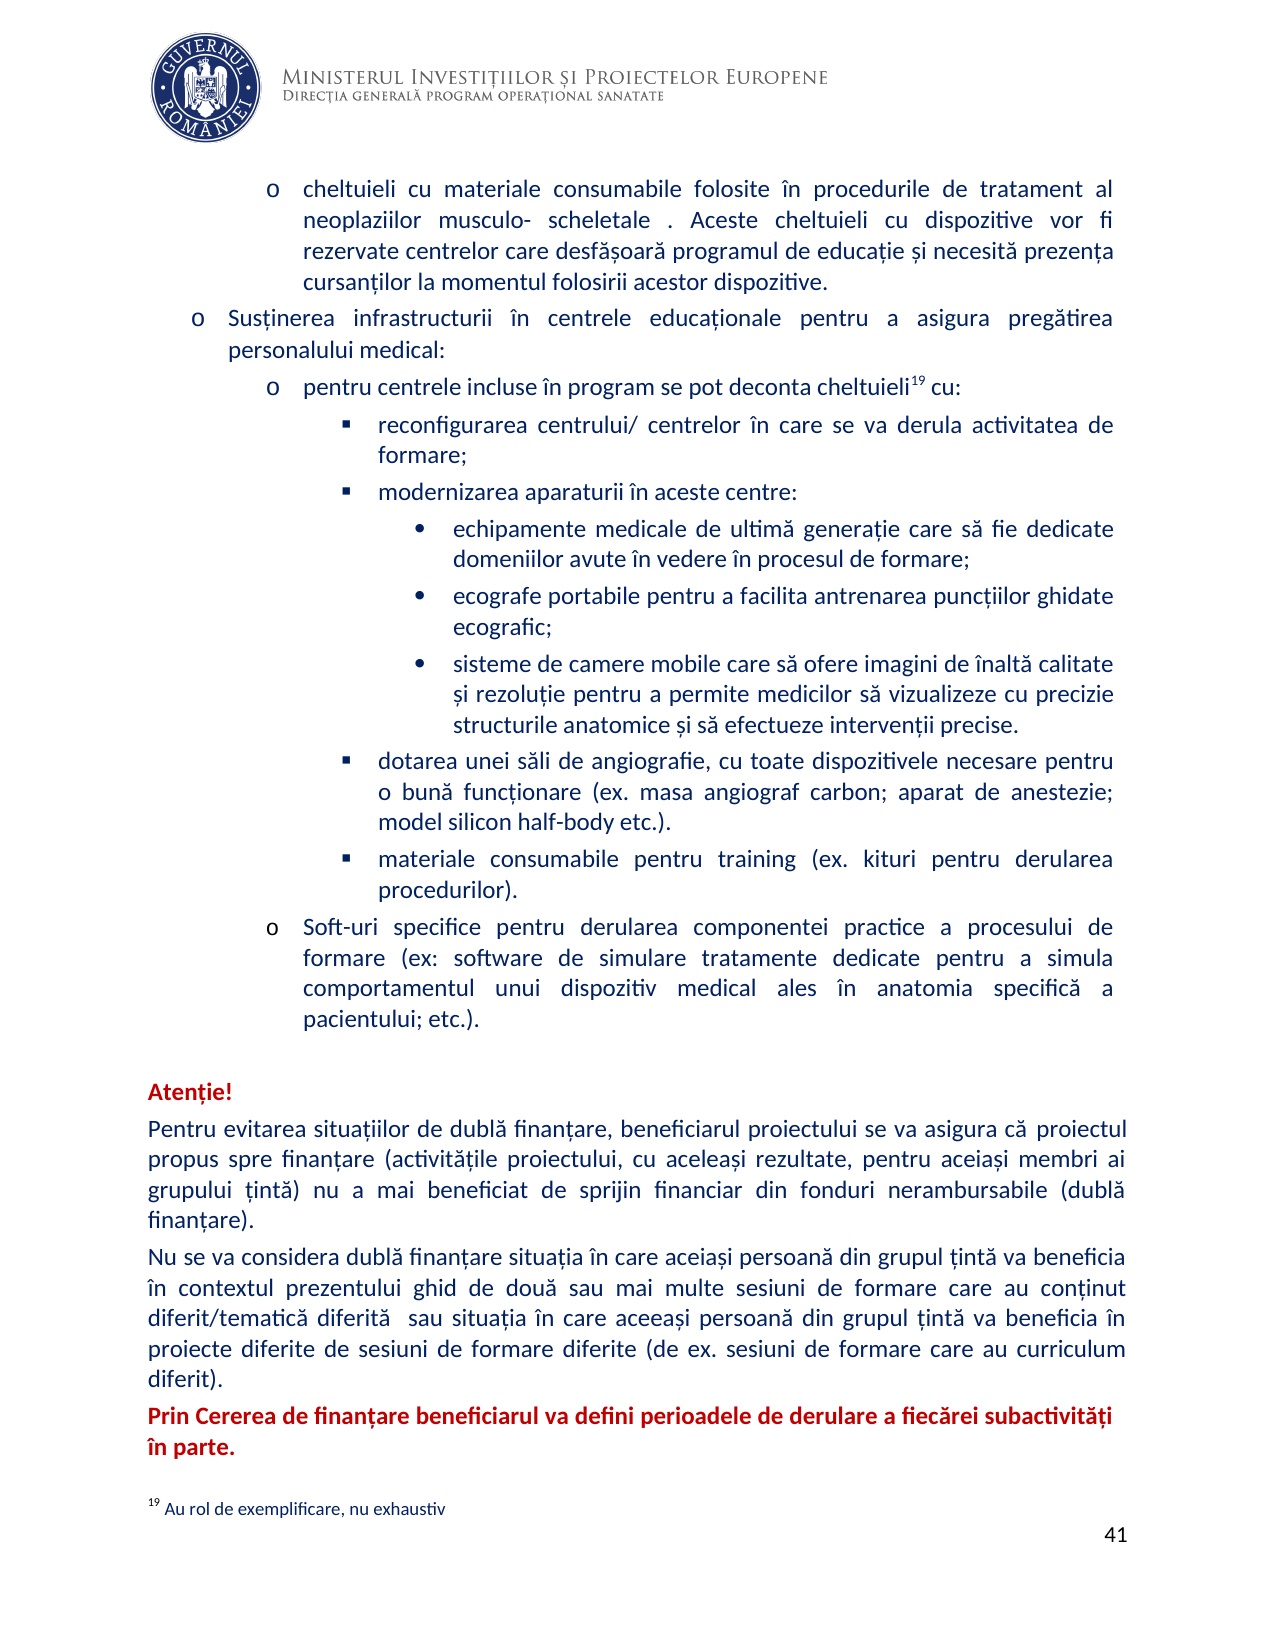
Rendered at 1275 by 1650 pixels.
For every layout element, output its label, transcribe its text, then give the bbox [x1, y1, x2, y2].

list cheltuieli cu materiale consumabile folosite în procedurile de tratament al neoplaziilor musculo- scheletale . Aceste cheltuieli cu dispozitive vor fi rezervate centrelor care desfășoară programul de educație și necesită prezența cursanților la momentul folosirii acestor dispozitive. [265, 173, 1115, 296]
list modernizarea aparaturii în aceste centre: [340, 476, 1115, 507]
list Soft-uri specifice pentru derularea componentei practice a procesului de formare (ex: software de simulare tratamente dedicate pentru a simula comportamentul unui dispozitiv medical ales în anatomia specifică a pacientului; etc.). [265, 911, 1115, 1033]
list materiale consumabile pentru training (ex. kituri pentru derularea procedurilor). [340, 843, 1115, 904]
list reconfigurarea centrului/ centrelor în care se va derula activitatea de formare; [340, 409, 1115, 470]
picture [147, 29, 852, 145]
list sisteme de camere mobile care să ofere imagini de înaltă calitate și rezoluție pentru a permite medicilor să vizualizeze cu precizie structurile anatomice și să efectueze intervenții precise. [415, 648, 1115, 739]
list ecografe portabile pentru a facilita antrenarea puncțiilor ghidate ecografic; [415, 580, 1115, 641]
list echipamente medicale de ultimă generație care să fie dedicate domeniilor avute în vedere în procesul de formare; [415, 513, 1115, 574]
text Atenție! [148, 1076, 1127, 1107]
text Pentru evitarea situațiilor de dublă finanțare, beneficiarul proiectului se va asigura că proiectul propus spre finanțare (activitățile proiectului, cu aceleași rezultate, pentru aceiași membri ai grupului țintă) nu a mai beneficiat de sprijin financiar din fonduri nerambursabile (dublă finanțare). [148, 1113, 1127, 1235]
list Susținerea infrastructurii în centrele educaționale pentru a asigura pregătirea personalului medical: [190, 302, 1115, 365]
text Prin Cererea de finanțare beneficiarul va defini perioadele de derulare a fiecărei subactivități în parte. [148, 1400, 1115, 1461]
list dotarea unei săli de angiografie, cu toate dispozitivele necesare pentru o bună funcționare (ex. masa angiograf carbon; aparat de anestezie; model silicon half-body etc.). [340, 746, 1115, 837]
text Nu se va considera dublă finanțare situația în care aceiași persoană din grupul țintă va beneficia în contextul prezentului ghid de două sau mai multe sesiuni de formare care au conținut diferit/tematică diferită sau situația în care aceeași persoană din grupul țintă va beneficia în proiecte diferite de sesiuni de formare diferite (de ex. sesiuni de formare care au curriculum diferit). [148, 1241, 1127, 1394]
list pentru centrele incluse în program se pot deconta cheltuieli cu: [265, 371, 1115, 403]
